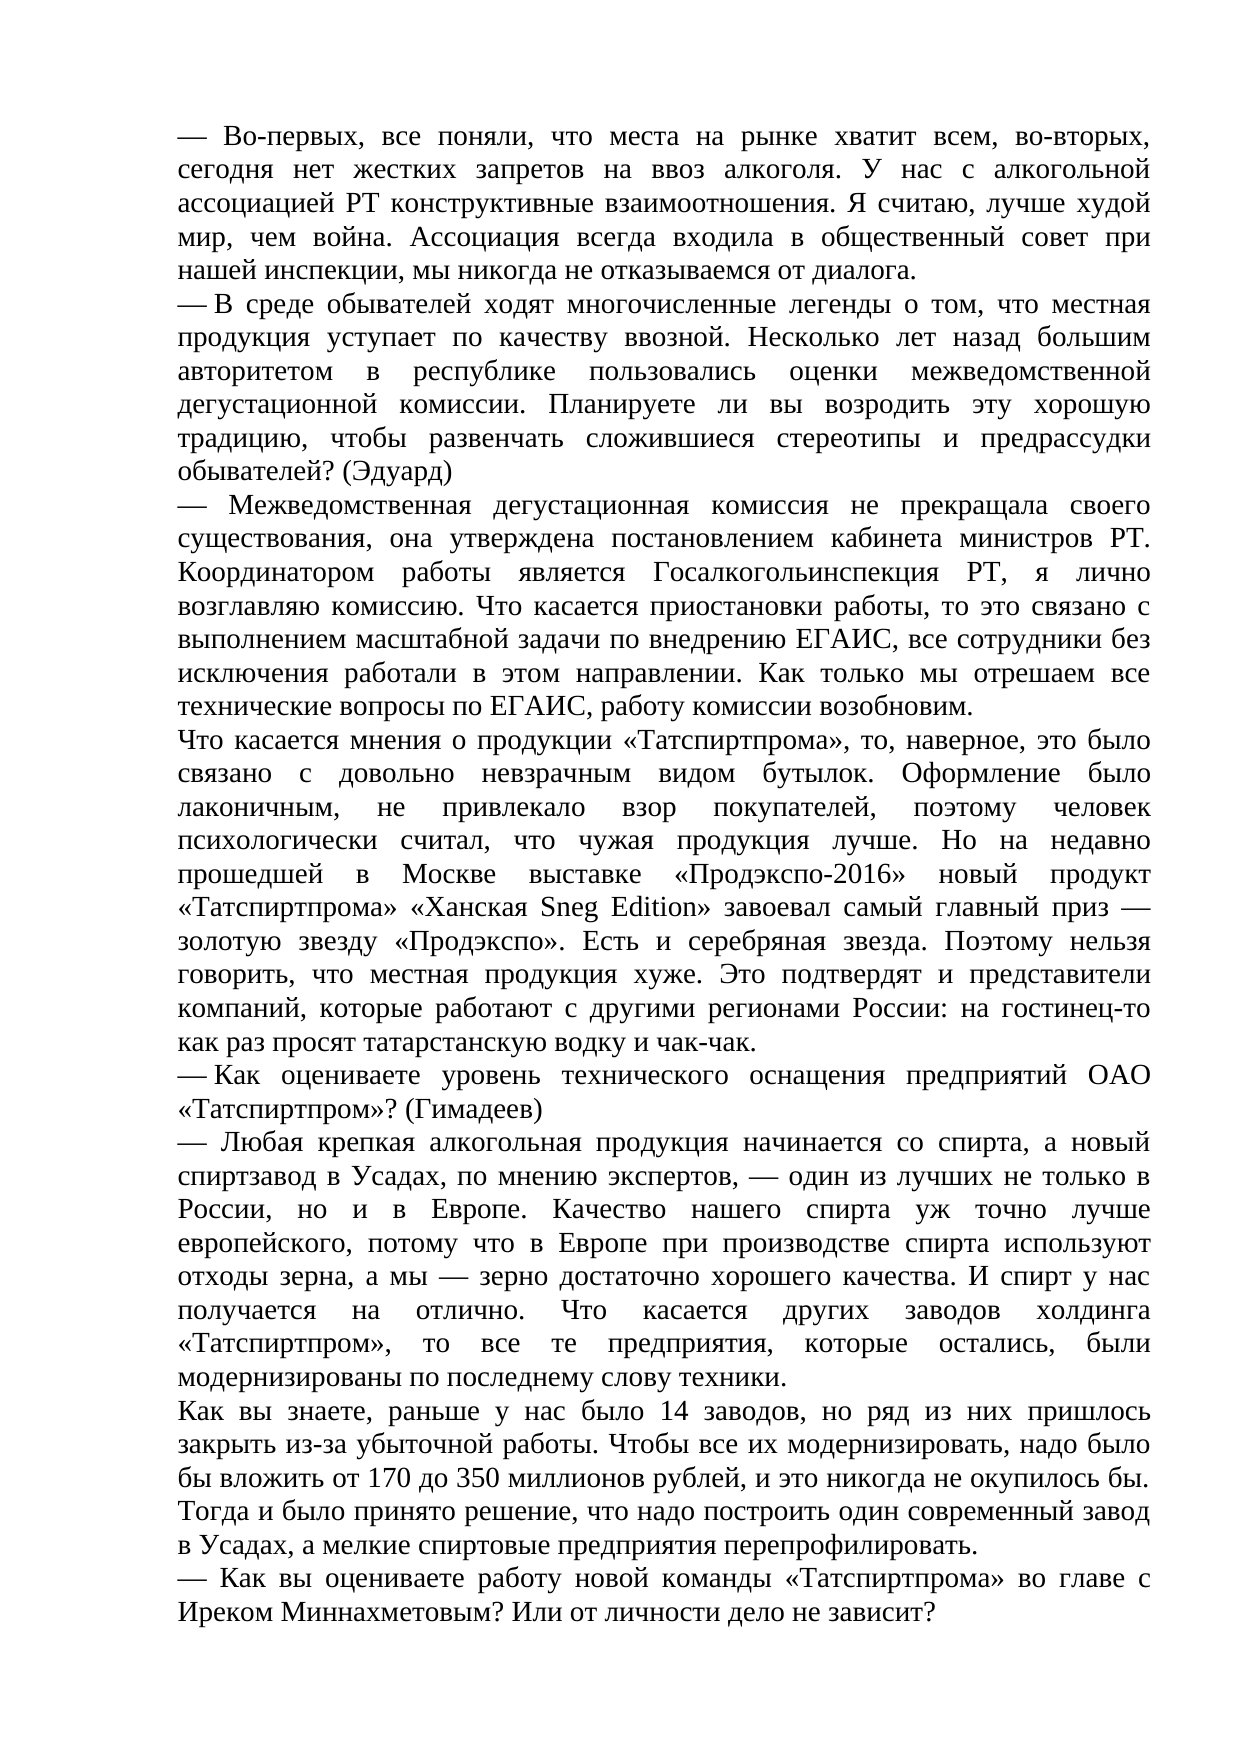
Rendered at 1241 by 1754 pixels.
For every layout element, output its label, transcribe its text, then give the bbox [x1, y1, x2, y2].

text — Во-первых, все поняли, что места на рынке хватит всем, во-вторых, сегодня нет жестких запретов на ввоз алкоголя. У нас с алкогольной ассоциацией РТ конструктивные взаимоотношения. Я считаю, лучше худой мир, чем война. Ассоциация всегда входила в общественный совет при нашей инспекции, мы никогда не отказываемся от диалога. [177, 118, 1152, 286]
text — Межведомственная дегустационная комиссия не прекращала своего существования, она утверждена постановлением кабинета министров РТ. Координатором работы является Госалкогольинспекция РТ, я лично возглавляю комиссию. Что касается приостановки работы, то это связано с выполнением масштабной задачи по внедрению ЕГАИС, все сотрудники без исключения работали в этом направлении. Как только мы отрешаем все технические вопросы по ЕГАИС, работу комиссии возобновим. [177, 487, 1152, 722]
text — В среде обывателей ходят многочисленные легенды о том, что местная продукция уступает по качеству ввозной. Несколько лет назад большим авторитетом в республике пользовались оценки межведомственной дегустационной комиссии. Планируете ли вы возродить эту хорошую традицию, чтобы развенчать сложившиеся стереотипы и предрассудки обывателей? (Эдуард) [177, 286, 1152, 487]
text — Любая крепкая алкогольная продукция начинается со спирта, а новый спиртзавод в Усадах, по мнению экспертов, — один из лучших не только в России, но и в Европе. Качество нашего спирта уж точно лучше европейского, потому что в Европе при производстве спирта используют отходы зерна, а мы — зерно достаточно хорошего качества. И спирт у нас получается на отлично. Что касается других заводов холдинга «Татспиртпром», то все те предприятия, которые остались, были модернизированы по последнему слову техники. [177, 1124, 1152, 1393]
text — Как вы оцениваете работу новой команды «Татспиртпрома» во главе с Иреком Миннахметовым? Или от личности дело не зависит? [177, 1560, 1152, 1627]
text Как вы знаете, раньше у нас было 14 заводов, но ряд из них пришлось закрыть из-за убыточной работы. Чтобы все их модернизировать, надо было бы вложить от 170 до 350 миллионов рублей, и это никогда не окупилось бы. Тогда и было принято решение, что надо построить один современный завод в Усадах, а мелкие спиртовые предприятия перепрофилировать. [177, 1393, 1152, 1560]
text Что касается мнения о продукции «Татспиртпрома», то, наверное, это было связано с довольно невзрачным видом бутылок. Оформление было лаконичным, не привлекало взор покупателей, поэтому человек психологически считал, что чужая продукция лучше. Но на недавно прошедшей в Москве выставке «Продэкспо-2016» новый продукт «Татспиртпрома» «Ханская Sneg Edition» завоевал самый главный приз — золотую звезду «Продэкспо». Есть и серебряная звезда. Поэтому нельзя говорить, что местная продукция хуже. Это подтвердят и представители компаний, которые работают с другими регионами России: на гостинец-то как раз просят татарстанскую водку и чак-чак. [177, 722, 1152, 1057]
text — Как оцениваете уровень технического оснащения предприятий ОАО «Татспиртпром»? (Гимадеев) [177, 1057, 1152, 1124]
